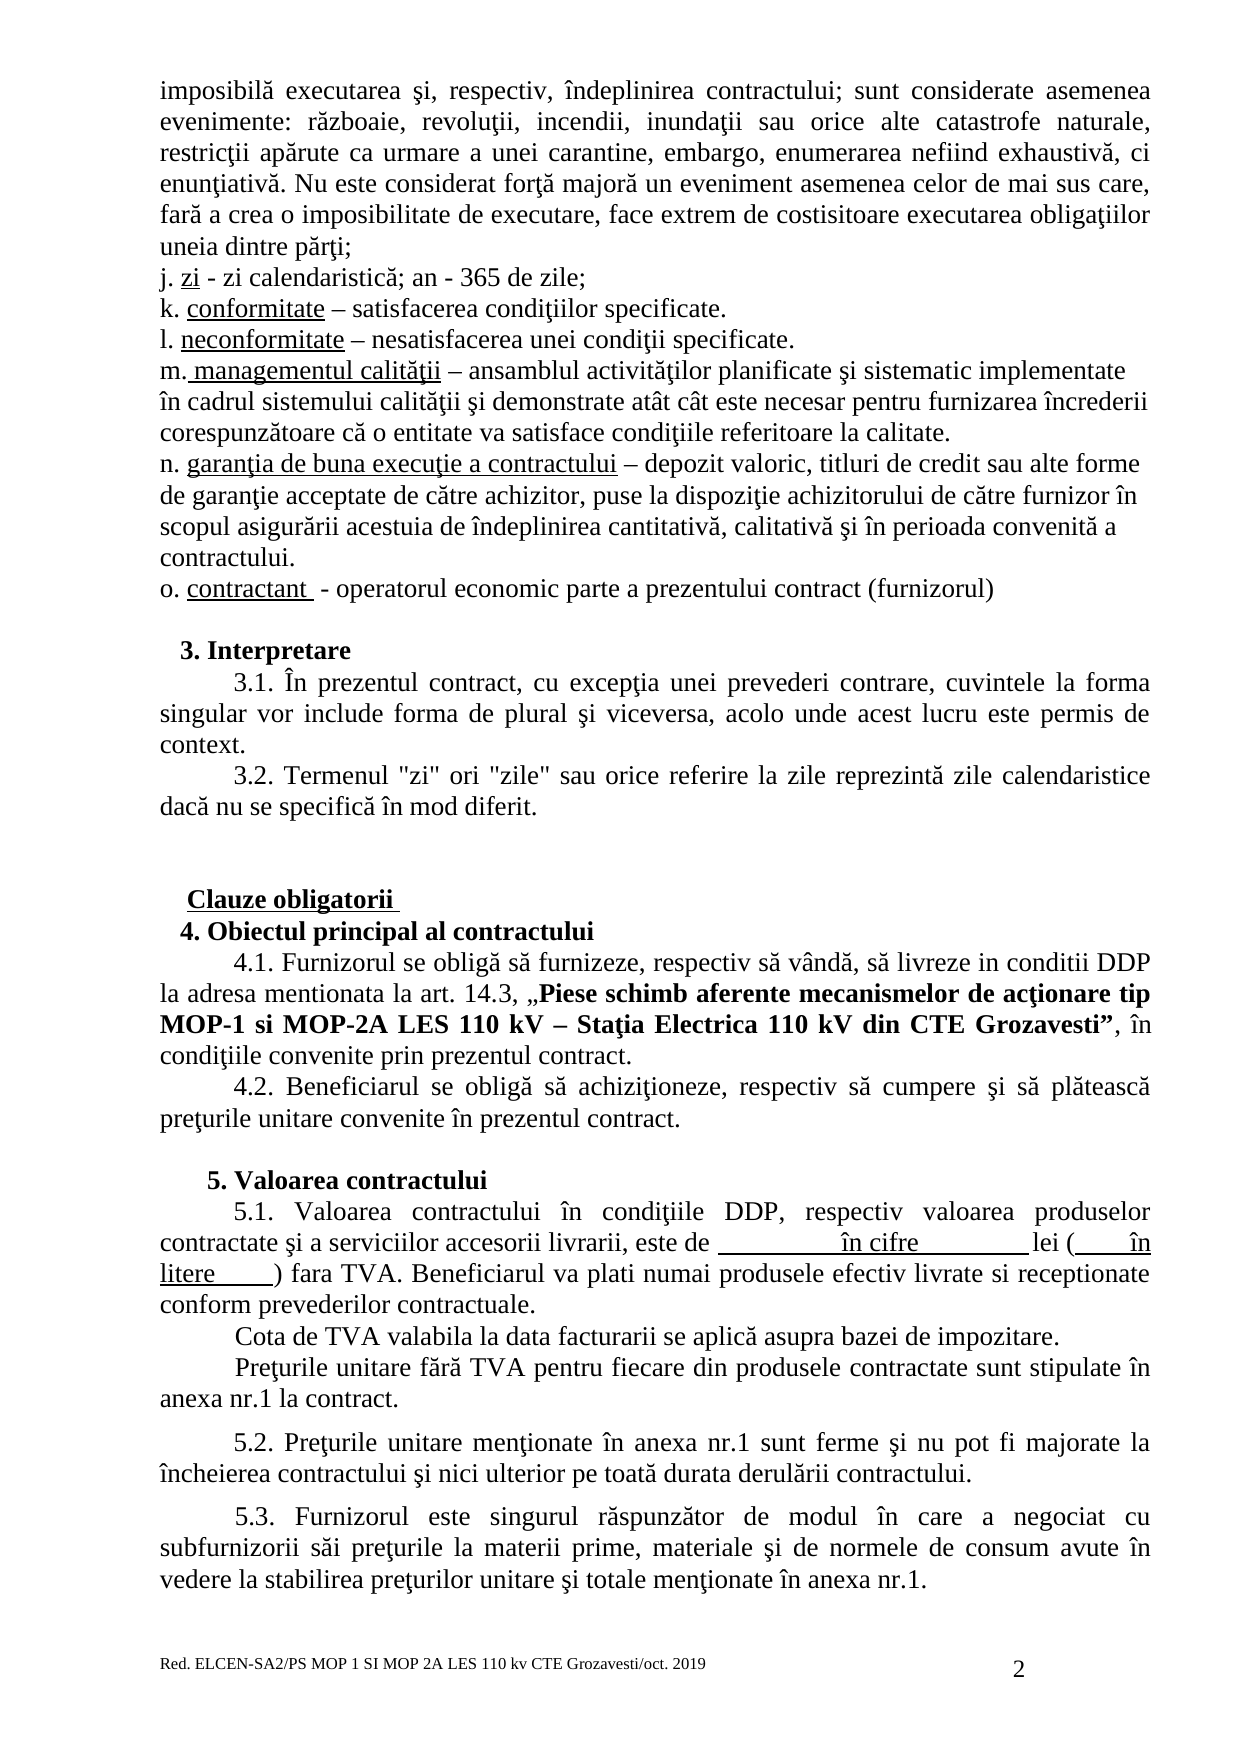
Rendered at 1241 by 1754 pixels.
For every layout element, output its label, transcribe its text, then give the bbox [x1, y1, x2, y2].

text m. managementul calităţii – ansamblul activităţilor planificate şi sistematic implementate în cadrul sistemului calităţii şi demonstrate atât cât este necesar pentru furnizarea încrederii corespunzătoare că o entitate va satisface condiţiile referitoare la calitate. [159, 354, 1152, 448]
text 5.2. Preţurile unitare menţionate în anexa nr.1 sunt ferme şi nu pot fi majorate la încheierea contractului şi nici ulterior pe toată durata derulării contractului. [159, 1426, 1152, 1488]
text 4. Obiectul principal al contractului [159, 915, 1152, 946]
text 3.1. În prezentul contract, cu excepţia unei prevederi contrare, cuvintele la forma singular vor include forma de plural şi viceversa, acolo unde acest lucru este permis de context. [159, 666, 1152, 759]
text n. garanţia de buna execuţie a contractului – depozit valoric, titluri de credit sau alte forme de garanţie acceptate de către achizitor, puse la dispoziţie achizitorului de către furnizor în scopul asigurării acestuia de îndeplinirea cantitativă, calitativă şi în perioada convenită a contractului. [159, 448, 1152, 572]
text l. neconformitate – nesatisfacerea unei condiţii specificate. [159, 323, 1152, 354]
text 5.3. Furnizorul este singurul răspunzător de modul în care a negociat cu subfurnizorii săi preţurile la materii prime, materiale şi de normele de consum avute în vedere la stabilirea preţurilor unitare şi totale menţionate în anexa nr.1. [159, 1500, 1152, 1594]
text 4.2. Beneficiarul se obligă să achiziţioneze, respectiv să cumpere şi să plătească preţurile unitare convenite în prezentul contract. [159, 1071, 1152, 1133]
text 4.1. Furnizorul se obligă să furnizeze, respectiv să vândă, să livreze in conditii DDP la adresa mentionata la art. 14.3, „Piese schimb aferente mecanismelor de acţionare tip MOP-1 si MOP-2A LES 110 kV – Staţia Electrica 110 kV din CTE Grozavestiˮ, în condiţiile convenite prin prezentul contract. [159, 946, 1152, 1071]
text j. zi - zi calendaristică; an - 365 de zile; [159, 261, 1152, 292]
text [159, 74, 1152, 261]
text Clauze obligatorii [159, 884, 1152, 915]
text 3. Interpretare [159, 634, 1152, 666]
text o. contractant - operatorul economic parte a prezentului contract (furnizorul) [159, 572, 1152, 603]
text k. conformitate – satisfacerea condiţiilor specificate. [159, 292, 1152, 323]
text Cota de TVA valabila la data facturarii se aplică asupra bazei de impozitare. [159, 1320, 1152, 1351]
text Preţurile unitare fără TVA pentru fiecare din produsele contractate sunt stipulate în anexa nr.1 la contract. [159, 1351, 1152, 1413]
text 3.2. Termenul "zi" ori "zile" sau orice referire la zile reprezintă zile calendaristice dacă nu se specifică în mod diferit. [159, 759, 1152, 821]
text 5. Valoarea contractului [159, 1164, 1152, 1195]
text 5.1. Valoarea contractului în condiţiile DDP, respectiv valoarea produselor contractate şi a serviciilor accesorii livrarii, este de în cifre lei ( în litere ) fara TVA. Beneficiarul va plati numai produsele efectiv livrate si receptionate conform prevederilor contractuale. [159, 1195, 1152, 1320]
